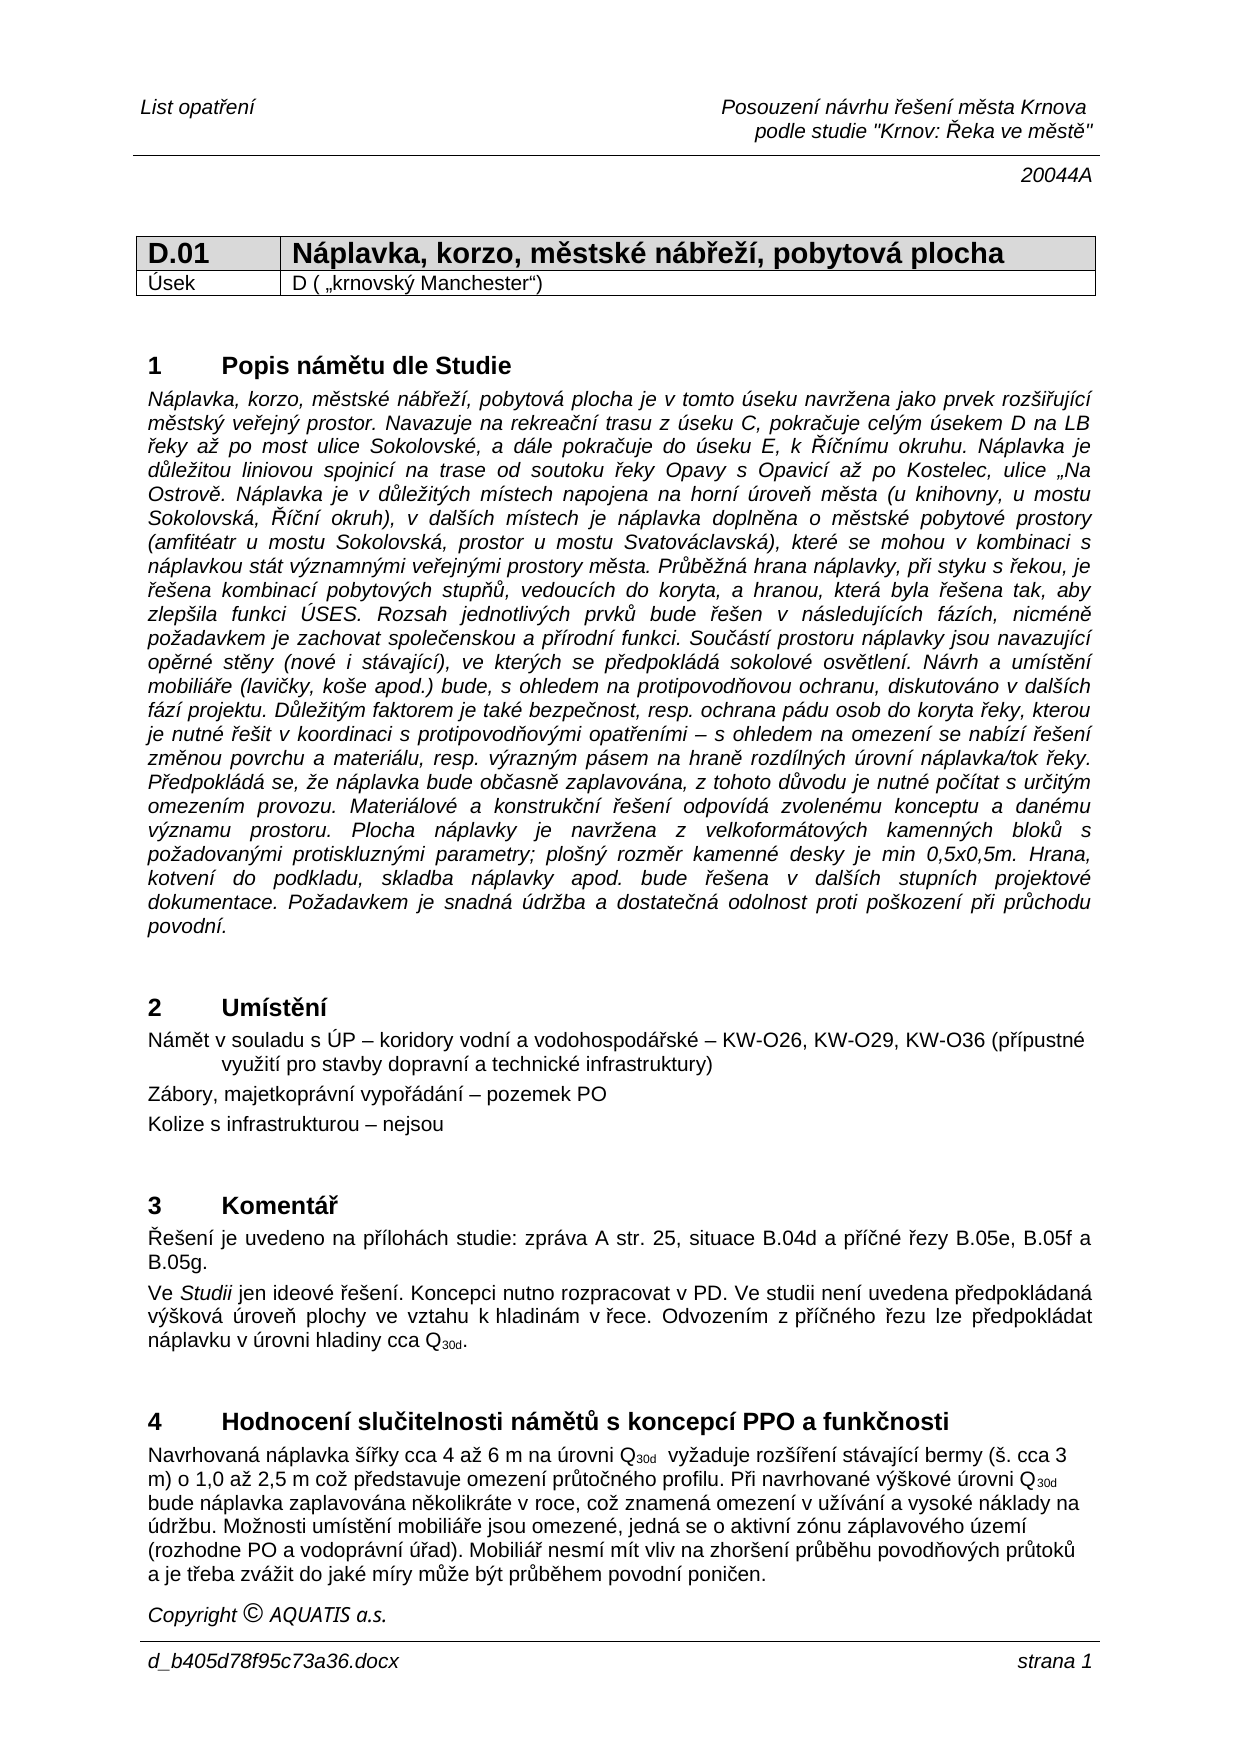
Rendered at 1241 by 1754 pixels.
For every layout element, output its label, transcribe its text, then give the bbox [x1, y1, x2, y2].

text Zábory, majetkoprávní vypořádání – pozemek PO [148, 1082, 1092, 1106]
table_cell Úsek [137, 271, 280, 295]
text Námět v souladu s ÚP – koridory vodní a vodohospodářské – KW-O26, KW-O29, KW-O36 (přípustné využití pro stavby dopravní a technické infrastruktury) [148, 1028, 1092, 1076]
table_header D.01 [137, 237, 280, 270]
table_cell D ( „krnovský Manchester“) [281, 271, 1095, 295]
text 1 Popis námětu dle Studie [148, 351, 1092, 380]
text Navrhovaná náplavka šířky cca 4 až 6 m na úrovni Q30d vyžaduje rozšíření stávající bermy (š. cca 3 m) o 1,0 až 2,5 m což představuje omezení průtočného profilu. Při navrhované výškové úrovni Q30d bude náplavka zaplavována několikráte v roce, což znamená omezení v užívání a vysoké náklady na údržbu. Možnosti umístění mobiliáře jsou omezené, jedná se o aktivní zónu záplavového území (rozhodne PO a vodoprávní úřad). Mobiliář nesmí mít vliv na zhoršení průběhu povodňových průtoků a je třeba zvážit do jaké míry může být průběhem povodní poničen. [148, 1442, 1092, 1586]
text 2 Umístění [148, 993, 1092, 1021]
table_header Náplavka, korzo, městské nábřeží, pobytová plocha [281, 237, 1095, 270]
text 3 Komentář [148, 1191, 1092, 1220]
text Ve Studii jen ideové řešení. Koncepci nutno rozpracovat v PD. Ve studii není uvedena předpokládaná výšková úroveň plochy ve vztahu k hladinám v řece. Odvozením z příčného řezu lze předpokládat náplavku v úrovni hladiny cca Q30d. [148, 1280, 1092, 1352]
text Kolize s infrastrukturou – nejsou [148, 1112, 1092, 1136]
text 4 Hodnocení slučitelnosti námětů s koncepcí PPO a funkčnosti [148, 1407, 1092, 1436]
text Řešení je uvedeno na přílohách studie: zpráva A str. 25, situace B.04d a příčné řezy B.05e, B.05f a B.05g. [148, 1226, 1092, 1274]
text Náplavka, korzo, městské nábřeží, pobytová plocha je v tomto úseku navržena jako prvek rozšiřující městský veřejný prostor. Navazuje na rekreační trasu z úseku C, pokračuje celým úsekem D na LB řeky až po most ulice Sokolovské, a dále pokračuje do úseku E, k Říčnímu okruhu. Náplavka je důležitou liniovou spojnicí na trase od soutoku řeky Opavy s Opavicí až po Kostelec, ulice „Na Ostrově. Náplavka je v důležitých místech napojena na horní úroveň města (u knihovny, u mostu Sokolovská, Říční okruh), v dalších místech je náplavka doplněna o městské pobytové prostory (amfitéatr u mostu Sokolovská, prostor u mostu Svatováclavská), které se mohou v kombinaci s náplavkou stát významnými veřejnými prostory města. Průběžná hrana náplavky, při styku s řekou, je řešena kombinací pobytových stupňů, vedoucích do koryta, a hranou, která byla řešena tak, aby zlepšila funkci ÚSES. Rozsah jednotlivých prvků bude řešen v následujících fázích, nicméně požadavkem je zachovat společenskou a přírodní funkci. Součástí prostoru náplavky jsou navazující opěrné stěny (nové i stávající), ve kterých se předpokládá sokolové osvětlení. Návrh a umístění mobiliáře (lavičky, koše apod.) bude, s ohledem na protipovodňovou ochranu, diskutováno v dalších fází projektu. Důležitým faktorem je také bezpečnost, resp. ochrana pádu osob do koryta řeky, kterou je nutné řešit v koordinaci s protipovodňovými opatřeními – s ohledem na omezení se nabízí řešení změnou povrchu a materiálu, resp. výrazným pásem na hraně rozdílných úrovní náplavka/tok řeky. Předpokládá se, že náplavka bude občasně zaplavována, z tohoto důvodu je nutné počítat s určitým omezením provozu. Materiálové a konstrukční řešení odpovídá zvolenému konceptu a danému významu prostoru. Plocha náplavky je navržena z velkoformátových kamenných bloků s požadovanými protiskluznými parametry; plošný rozměr kamenné desky je min 0,5x0,5m. Hrana, kotvení do podkladu, skladba náplavky apod. bude řešena v dalších stupních projektové dokumentace. Požadavkem je snadná údržba a dostatečná odolnost proti poškození při průchodu povodní. [148, 386, 1092, 937]
